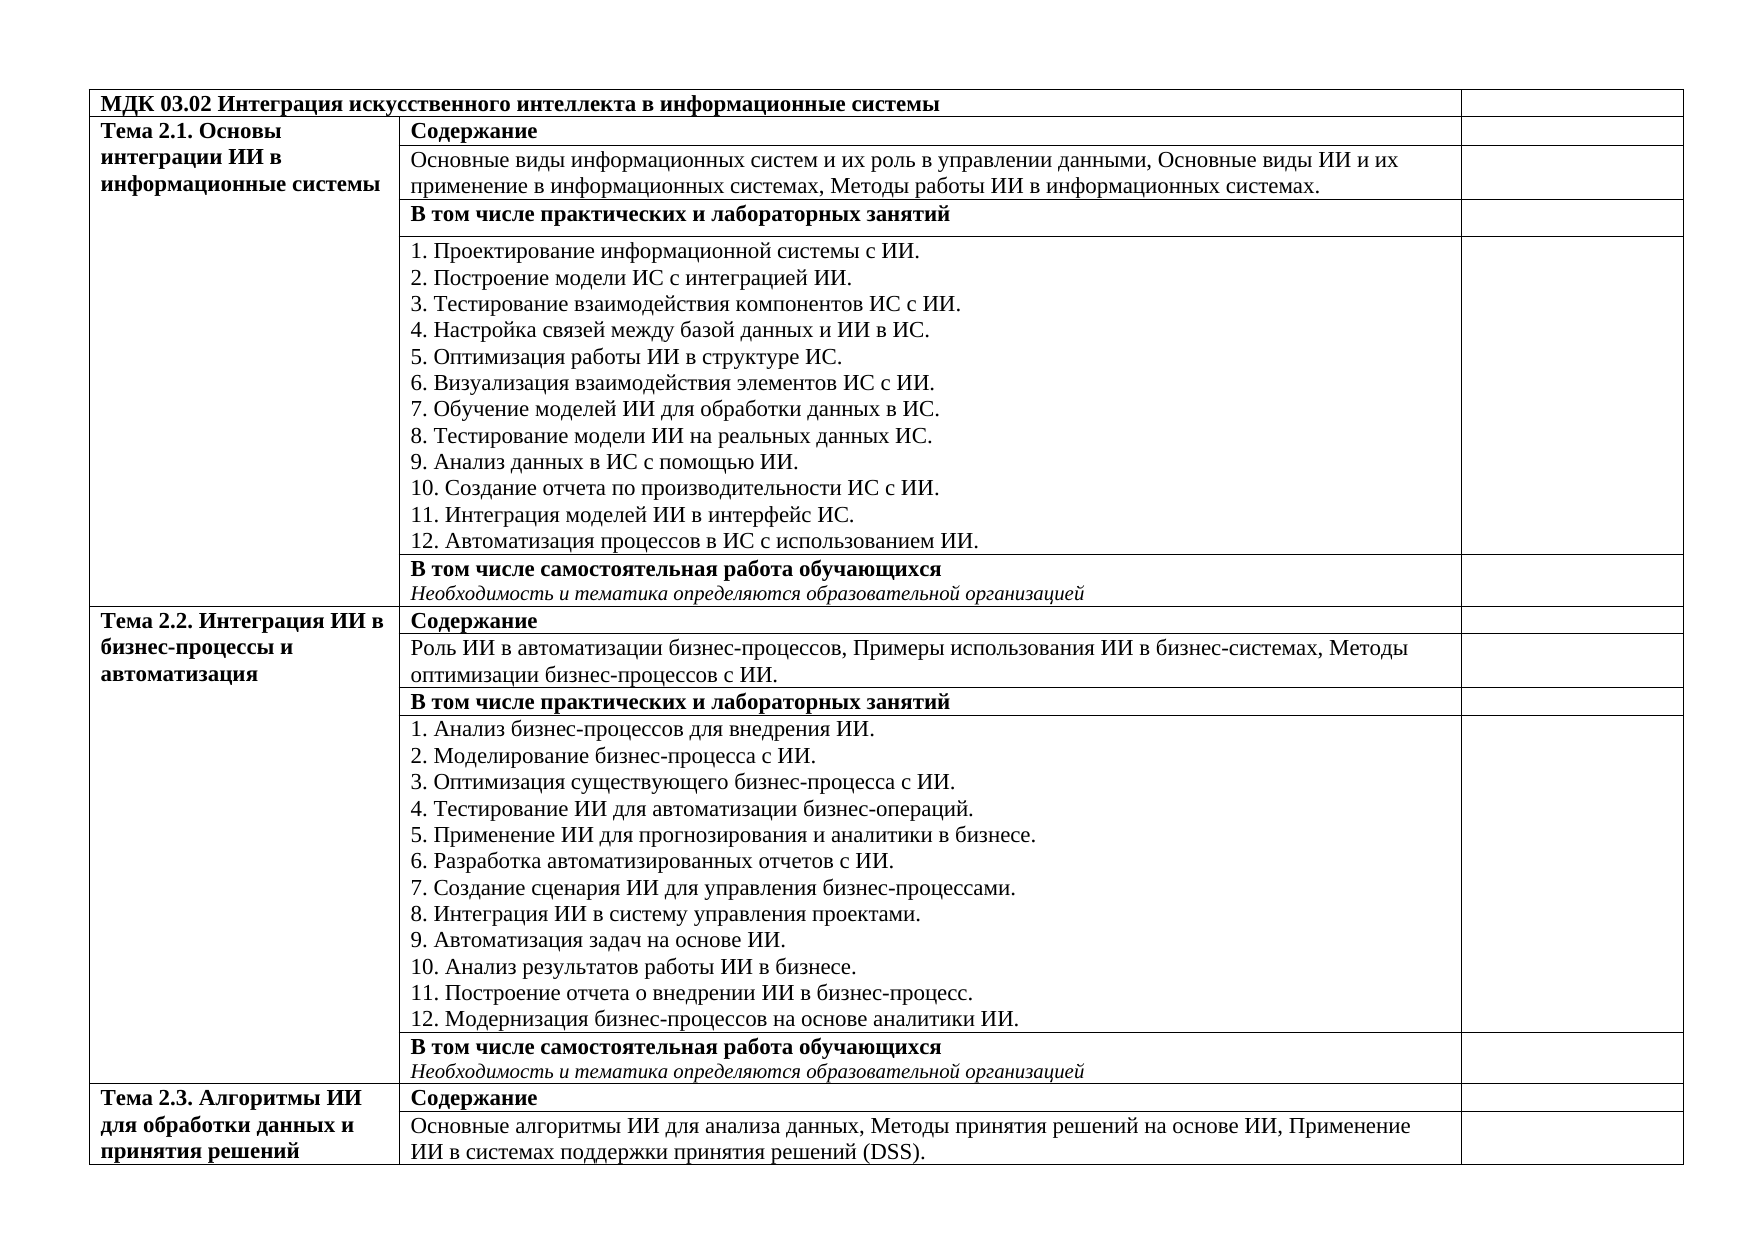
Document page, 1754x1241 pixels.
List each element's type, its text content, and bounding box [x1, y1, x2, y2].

table_cell Содержание [400, 117, 1461, 145]
table_cell 1. Проектирование информационной системы с ИИ. 2. Построение модели ИС с интеграцией ИИ. 3. Тестирование взаимодействия компонентов ИС с ИИ. 4. Настройка связей между базой данных и ИИ в ИС. 5. Оптимизация работы ИИ в структуре ИС. 6. Визуализация взаимодействия элементов ИС с ИИ. 7. Обучение моделей ИИ для обработки данных в ИС. 8. Тестирование модели ИИ на реальных данных ИС. 9. Анализ данных в ИС с помощью ИИ. 10. Создание отчета по производительности ИС с ИИ. 11. Интеграция моделей ИИ в интерфейс ИС. 12. Автоматизация процессов в ИС с использованием ИИ. [400, 237, 1461, 553]
table_cell 1. Анализ бизнес-процессов для внедрения ИИ. 2. Моделирование бизнес-процесса с ИИ. 3. Оптимизация существующего бизнес-процесса с ИИ. 4. Тестирование ИИ для автоматизации бизнес-операций. 5. Применение ИИ для прогнозирования и аналитики в бизнесе. 6. Разработка автоматизированных отчетов с ИИ. 7. Создание сценария ИИ для управления бизнес-процессами. 8. Интеграция ИИ в систему управления проектами. 9. Автоматизация задач на основе ИИ. 10. Анализ результатов работы ИИ в бизнесе. 11. Построение отчета о внедрении ИИ в бизнес-процесс. 12. Модернизация бизнес-процессов на основе аналитики ИИ. [400, 716, 1461, 1032]
table_cell [1462, 1033, 1683, 1083]
table_cell [1462, 1112, 1683, 1164]
table_cell Основные виды информационных систем и их роль в управлении данными, Основные виды ИИ и их применение в информационных системах, Методы работы ИИ в информационных системах. [400, 146, 1461, 199]
table_cell [1462, 146, 1683, 199]
table_cell Содержание [400, 1084, 1461, 1111]
table_cell [1462, 117, 1683, 145]
table_cell Содержание [400, 607, 1461, 633]
table_cell [1462, 716, 1683, 1032]
table_cell [1462, 1084, 1683, 1111]
table_cell В том числе самостоятельная работа обучающихся Необходимость и тематика определяются образовательной организацией [400, 555, 1461, 606]
table_cell [1462, 607, 1683, 633]
table_cell [1462, 90, 1683, 116]
table_cell Тема 2.1. Основы интеграции ИИ в информационные системы [90, 117, 399, 606]
table_cell В том числе практических и лабораторных занятий [400, 688, 1461, 714]
table_cell Тема 2.3. Алгоритмы ИИ для обработки данных и принятия решений [90, 1084, 399, 1164]
table_cell МДК 03.02 Интеграция искусственного интеллекта в информационные системы [90, 90, 1461, 116]
table_cell Тема 2.2. Интеграция ИИ в бизнес-процессы и автоматизация [90, 607, 399, 1083]
table_cell В том числе самостоятельная работа обучающихся Необходимость и тематика определяются образовательной организацией [400, 1033, 1461, 1083]
table_cell Роль ИИ в автоматизации бизнес-процессов, Примеры использования ИИ в бизнес-системах, Методы оптимизации бизнес-процессов с ИИ. [400, 634, 1461, 687]
table_cell [1462, 200, 1683, 236]
table_cell [1462, 688, 1683, 714]
table_cell Основные алгоритмы ИИ для анализа данных, Методы принятия решений на основе ИИ, Применение ИИ в системах поддержки принятия решений (DSS). [400, 1112, 1461, 1164]
table_cell В том числе практических и лабораторных занятий [400, 200, 1461, 236]
table_cell [1462, 237, 1683, 553]
table_cell [1462, 555, 1683, 606]
table_cell [1462, 634, 1683, 687]
